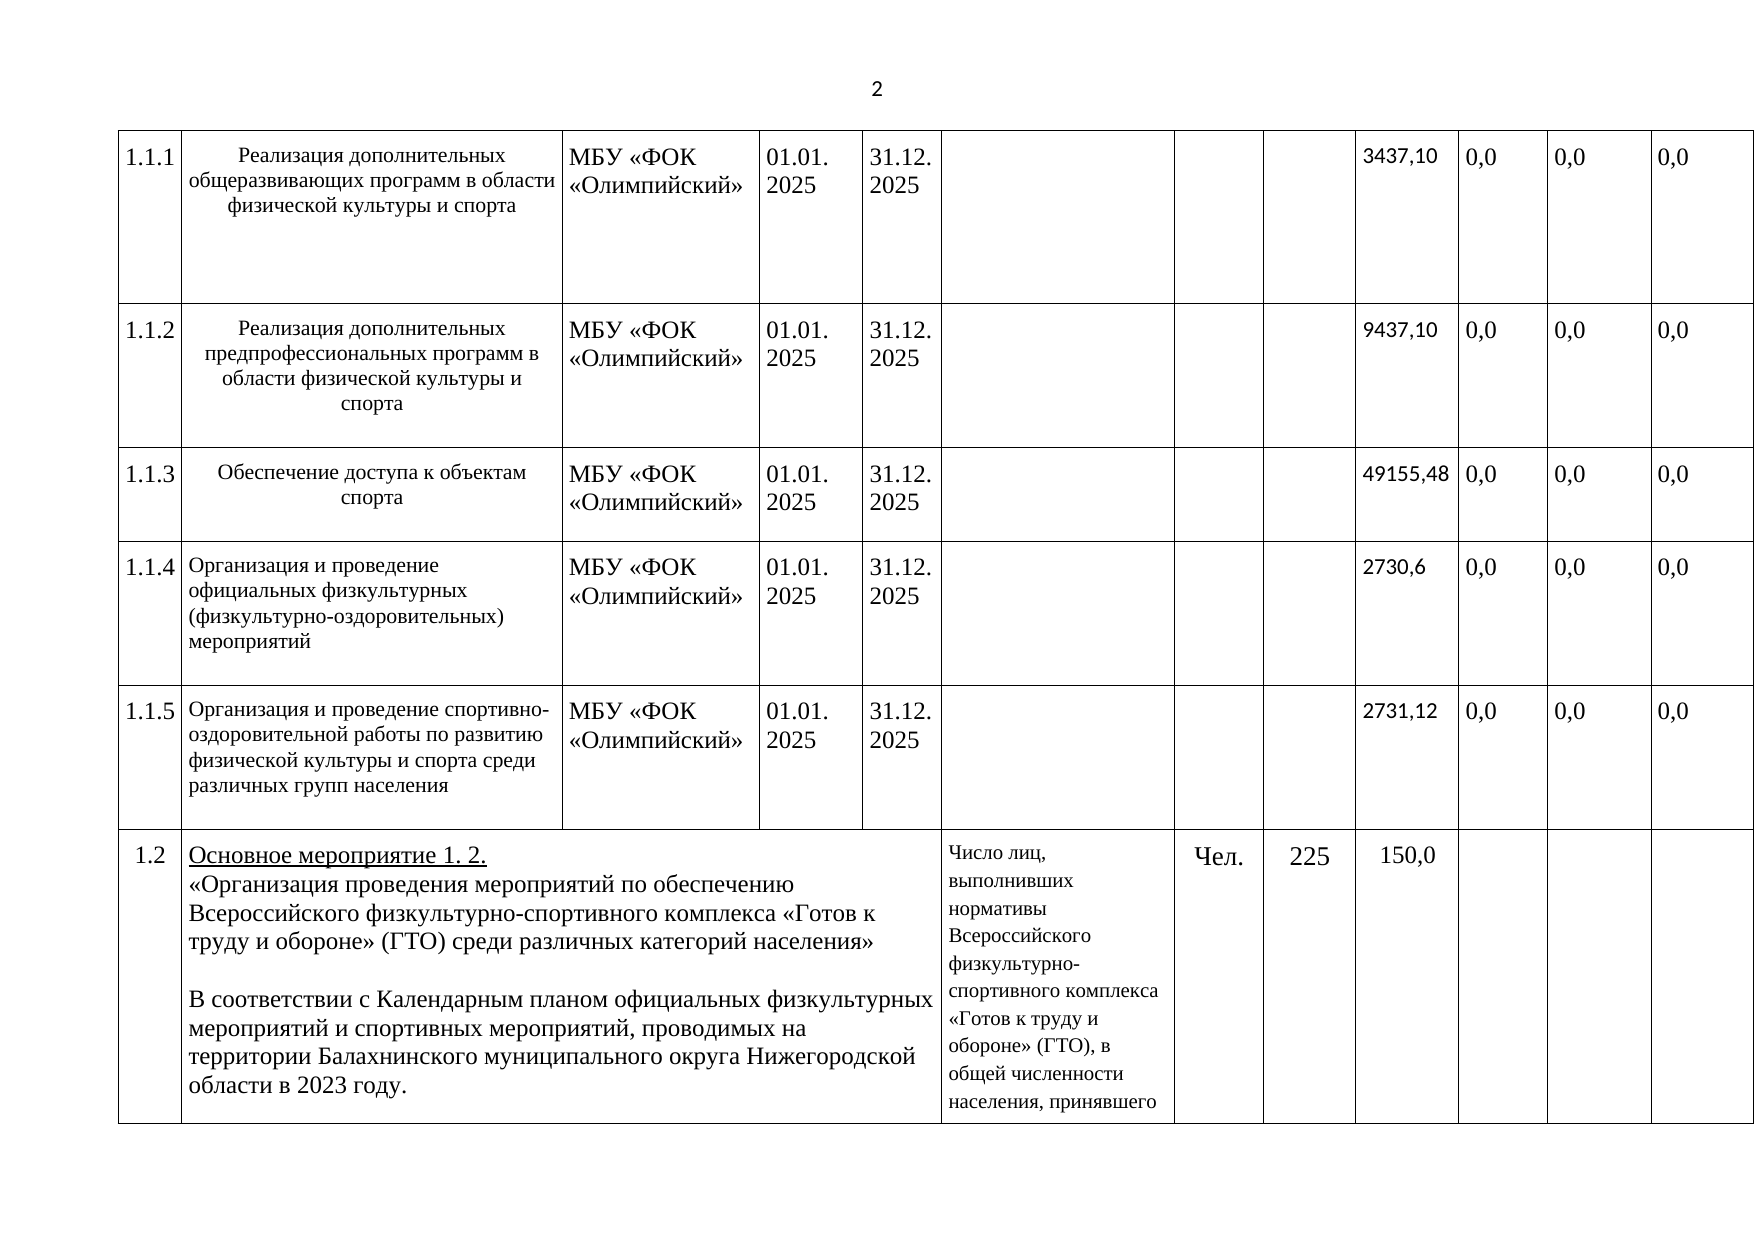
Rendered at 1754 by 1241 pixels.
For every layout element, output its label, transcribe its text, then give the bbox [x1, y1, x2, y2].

table_cell [942, 131, 1174, 303]
table_cell 1.2 [119, 830, 181, 1123]
table_cell [1175, 542, 1263, 684]
table_cell 0,0 [1459, 448, 1547, 541]
table_cell 01.01. 2025 [760, 131, 862, 303]
table_cell Реализация дополнительных предпрофессиональных программ в области физической культуры и спорта [182, 304, 562, 447]
table_cell 0,0 [1652, 304, 1753, 447]
table_cell МБУ «ФОК «Олимпийский» [563, 448, 759, 541]
table_cell [1459, 830, 1547, 1123]
table_cell МБУ «ФОК «Олимпийский» [563, 131, 759, 303]
table_cell Реализация дополнительных общеразвивающих программ в области физической культуры и спорта [182, 131, 562, 303]
table_cell [1264, 542, 1355, 684]
table_cell 0,0 [1548, 448, 1651, 541]
table_cell 0,0 [1548, 542, 1651, 684]
table_cell 01.01. 2025 [760, 686, 862, 828]
table_cell 0,0 [1459, 686, 1547, 828]
table_cell МБУ «ФОК «Олимпийский» [563, 542, 759, 684]
table_cell 1.1.1 [119, 131, 181, 303]
table_cell МБУ «ФОК «Олимпийский» [563, 686, 759, 828]
table_cell [1175, 448, 1263, 541]
table_cell 0,0 [1652, 131, 1753, 303]
table_cell 9437,10 [1356, 304, 1458, 447]
table_cell Организация и проведение спортивно-оздоровительной работы по развитию физической культуры и спорта среди различных групп населения [182, 686, 562, 828]
table_cell 225 [1264, 830, 1355, 1123]
table_cell 31.12. 2025 [863, 686, 941, 828]
table_cell Обеспечение доступа к объектам спорта [182, 448, 562, 541]
table_cell [942, 448, 1174, 541]
table_cell 0,0 [1548, 304, 1651, 447]
table_cell [942, 686, 1174, 828]
table_cell [942, 304, 1174, 447]
table_cell [1264, 131, 1355, 303]
table_cell 31.12. 2025 [863, 304, 941, 447]
table_cell [1175, 686, 1263, 828]
table_cell [1175, 304, 1263, 447]
table_cell 1.1.5 [119, 686, 181, 828]
table_cell Чел. [1175, 830, 1263, 1123]
table_cell 1.1.2 [119, 304, 181, 447]
table_cell 31.12. 2025 [863, 131, 941, 303]
table_cell 01.01. 2025 [760, 304, 862, 447]
table_cell Организация и проведение официальных физкультурных (физкультурно-оздоровительных) мероприятий [182, 542, 562, 684]
table_cell 01.01. 2025 [760, 448, 862, 541]
table_cell 01.01. 2025 [760, 542, 862, 684]
table_cell [1548, 830, 1651, 1123]
table_cell 0,0 [1548, 686, 1651, 828]
table_cell [1264, 304, 1355, 447]
table_cell 150,0 [1356, 830, 1458, 1123]
table_cell [1264, 686, 1355, 828]
table_cell 0,0 [1459, 131, 1547, 303]
table_cell 31.12. 2025 [863, 542, 941, 684]
table_cell 0,0 [1548, 131, 1651, 303]
table_cell МБУ «ФОК «Олимпийский» [563, 304, 759, 447]
table_cell [942, 542, 1174, 684]
table_cell 2731,12 [1356, 686, 1458, 828]
table_cell 0,0 [1459, 304, 1547, 447]
table_cell [1175, 131, 1263, 303]
table_cell 0,0 [1652, 542, 1753, 684]
table_cell [1264, 448, 1355, 541]
table_cell [1652, 830, 1753, 1123]
table_cell 49155,48 [1356, 448, 1458, 541]
table_cell 31.12. 2025 [863, 448, 941, 541]
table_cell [942, 830, 1174, 1123]
table_cell 0,0 [1652, 448, 1753, 541]
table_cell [182, 830, 941, 1123]
table_cell 1.1.4 [119, 542, 181, 684]
table_cell 1.1.3 [119, 448, 181, 541]
table_cell 2730,6 [1356, 542, 1458, 684]
table_cell 0,0 [1459, 542, 1547, 684]
table_cell 3437,10 [1356, 131, 1458, 303]
table_cell 0,0 [1652, 686, 1753, 828]
